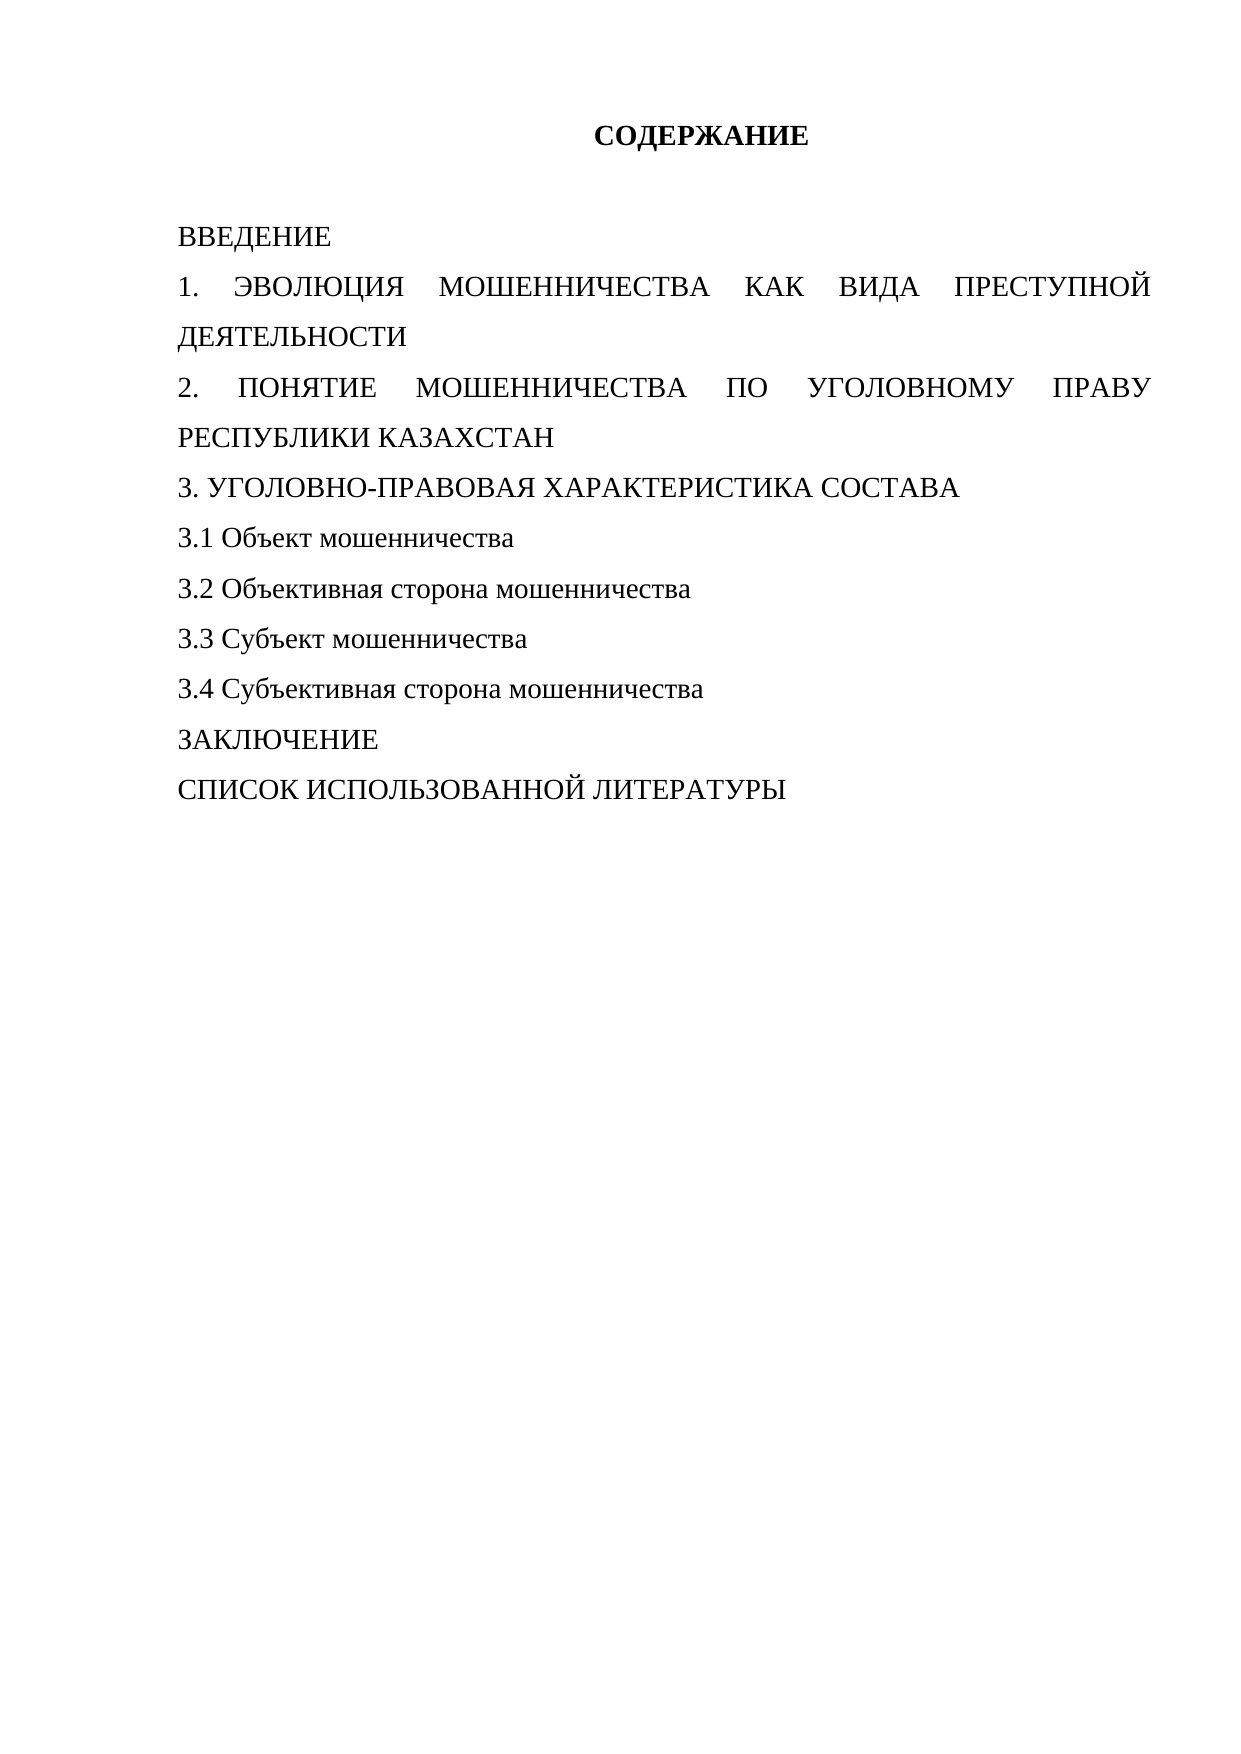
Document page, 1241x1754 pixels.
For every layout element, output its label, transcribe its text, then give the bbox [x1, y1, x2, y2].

text СПИСОК ИСПОЛЬЗОВАННОЙ ЛИТЕРАТУРЫ [177, 772, 1152, 806]
text 3.4 Субъективная сторона мошенничества [177, 672, 1152, 705]
text ВВЕДЕНИЕ [177, 219, 1152, 252]
text 1. ЭВОЛЮЦИЯ МОШЕННИЧЕСТВА КАК ВИДА ПРЕСТУПНОЙ ДЕЯТЕЛЬНОСТИ [177, 269, 1152, 353]
text 3.2 Объективная сторона мошенничества [177, 571, 1152, 604]
text ЗАКЛЮЧЕНИЕ [177, 722, 1152, 755]
text 3.1 Объект мошенничества [177, 521, 1152, 554]
text 3.3 Субъект мошенничества [177, 621, 1152, 655]
text 3. УГОЛОВНО-ПРАВОВАЯ ХАРАКТЕРИСТИКА СОСТАВА [177, 470, 1152, 504]
text СОДЕРЖАНИЕ [177, 118, 1152, 152]
text 2. ПОНЯТИЕ МОШЕННИЧЕСТВА ПО УГОЛОВНОМУ ПРАВУ РЕСПУБЛИКИ КАЗАХСТАН [177, 370, 1152, 453]
